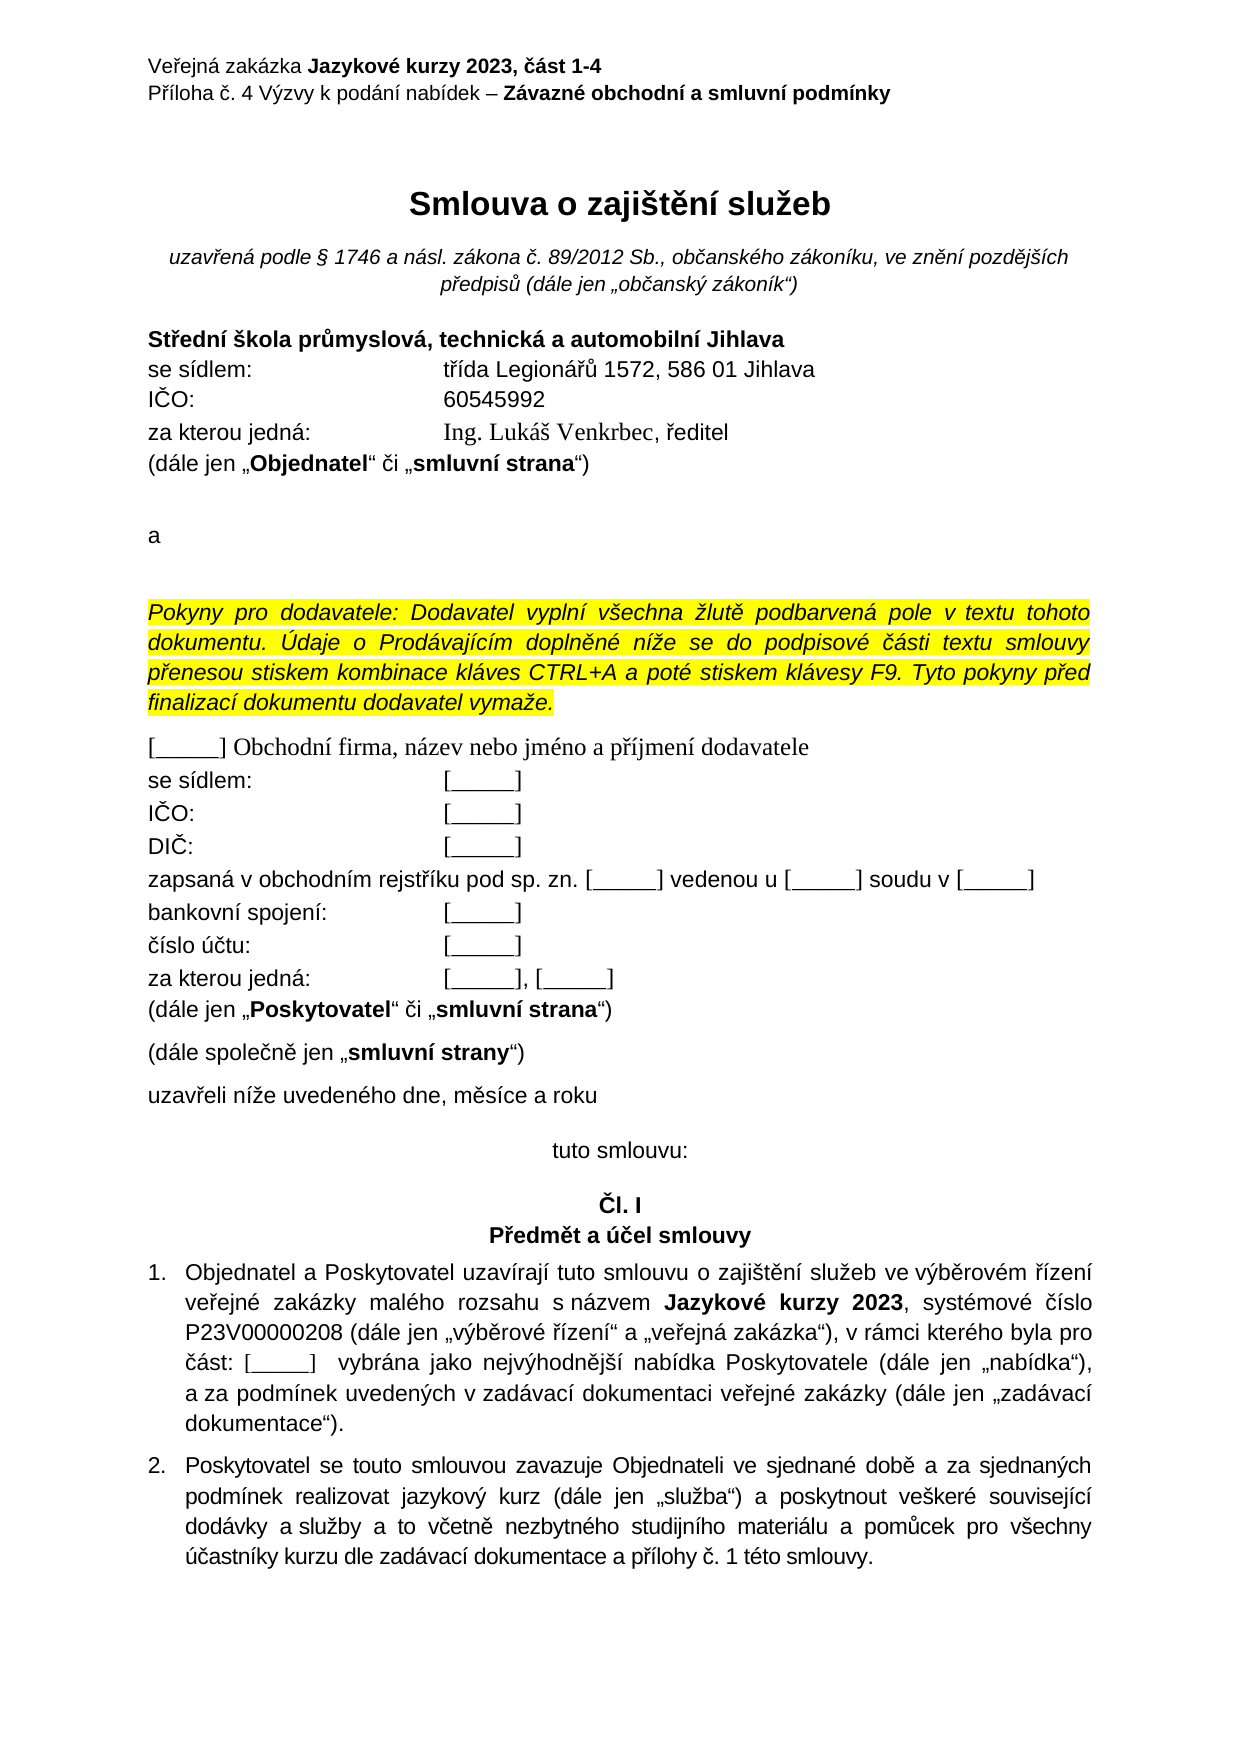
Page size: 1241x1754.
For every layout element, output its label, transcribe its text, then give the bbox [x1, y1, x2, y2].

text IČO: 60545992 [148, 386, 1092, 413]
title Smlouva o zajištění služeb [148, 184, 1092, 222]
text uzavřeli níže uvedeného dne, měsíce a roku [148, 1082, 1092, 1108]
list Poskytovatel se touto smlouvou zavazuje Objednateli ve sjednané době a za sjednaných podmínek realizovat jazykový kurz (dále jen „služba“) a poskytnout veškeré související dodávky a služby a to včetně nezbytného studijního materiálu a pomůcek pro všechny účastníky kurzu dle zadávací dokumentace a přílohy č. 1 této smlouvy. [148, 1452, 1092, 1569]
text bankovní spojení: [148, 897, 1092, 926]
text (dále společně jen „smluvní strany“) [148, 1039, 1092, 1065]
text Předmět a účel smlouvy [148, 1222, 1092, 1248]
text DIČ: [148, 831, 1092, 860]
text tuto smlouvu: [148, 1137, 1092, 1163]
text číslo účtu: [148, 930, 1092, 959]
text IČO: [148, 798, 1092, 827]
text (dále jen „Objednatel“ či „smluvní strana“) [148, 449, 1092, 476]
text Střední škola průmyslová, technická a automobilní Jihlava [148, 326, 1092, 352]
text a [148, 492, 1092, 582]
subtitle Objednatel a Poskytovatel uzavírají tuto smlouvu o zajištění služeb ve výběrovém řízení veřejné zakázky malého rozsahu s názvem Jazykové kurzy 2023, systémové číslo P23V00000208 (dále jen „výběrové řízení“ a „veřejná zakázka“), v rámci kterého byla pro část: vybrána jako nejvýhodnější nabídka Poskytovatele (dále jen „nabídka“), a za podmínek uvedených v zadávací dokumentaci veřejné zakázky (dále jen „zadávací dokumentace“). [148, 1259, 1092, 1436]
subtitle Čl. I [148, 1192, 1092, 1218]
text zapsaná v obchodním rejstříku pod sp. zn. vedenou u soudu v [148, 864, 1092, 893]
text za kterou jedná: , [148, 963, 1092, 992]
text Příloha č. 4 Výzvy k podání nabídek – Závazné obchodní a smluvní podmínky [148, 81, 1092, 105]
text (dále jen „Poskytovatel“ či „smluvní strana“) [148, 996, 1092, 1022]
text Veřejná zakázka Jazykové kurzy 2023, část 1-4 [148, 54, 1092, 78]
text uzavřená podle § 1746 a násl. zákona č. 89/2012 Sb., občanského zákoníku, ve znění pozdějších předpisů (dále jen „občanský zákoník“) [148, 244, 1092, 296]
text se sídlem: [148, 765, 1092, 794]
text Pokyny pro dodavatele: Dodavatel vyplní všechna žlutě podbarvená pole v textu tohoto dokumentu. Údaje o Prodávajícím doplněné níže se do podpisové části textu smlouvy přenesou stiskem kombinace kláves CTRL+A a poté stiskem klávesy F9. Tyto pokyny před finalizací dokumentu dodavatel vymaže. [148, 599, 1092, 716]
text za kterou jedná: , ředitel [148, 417, 1092, 445]
text se sídlem: třída Legionářů 1572, 586 01 Jihlava [148, 356, 1092, 382]
